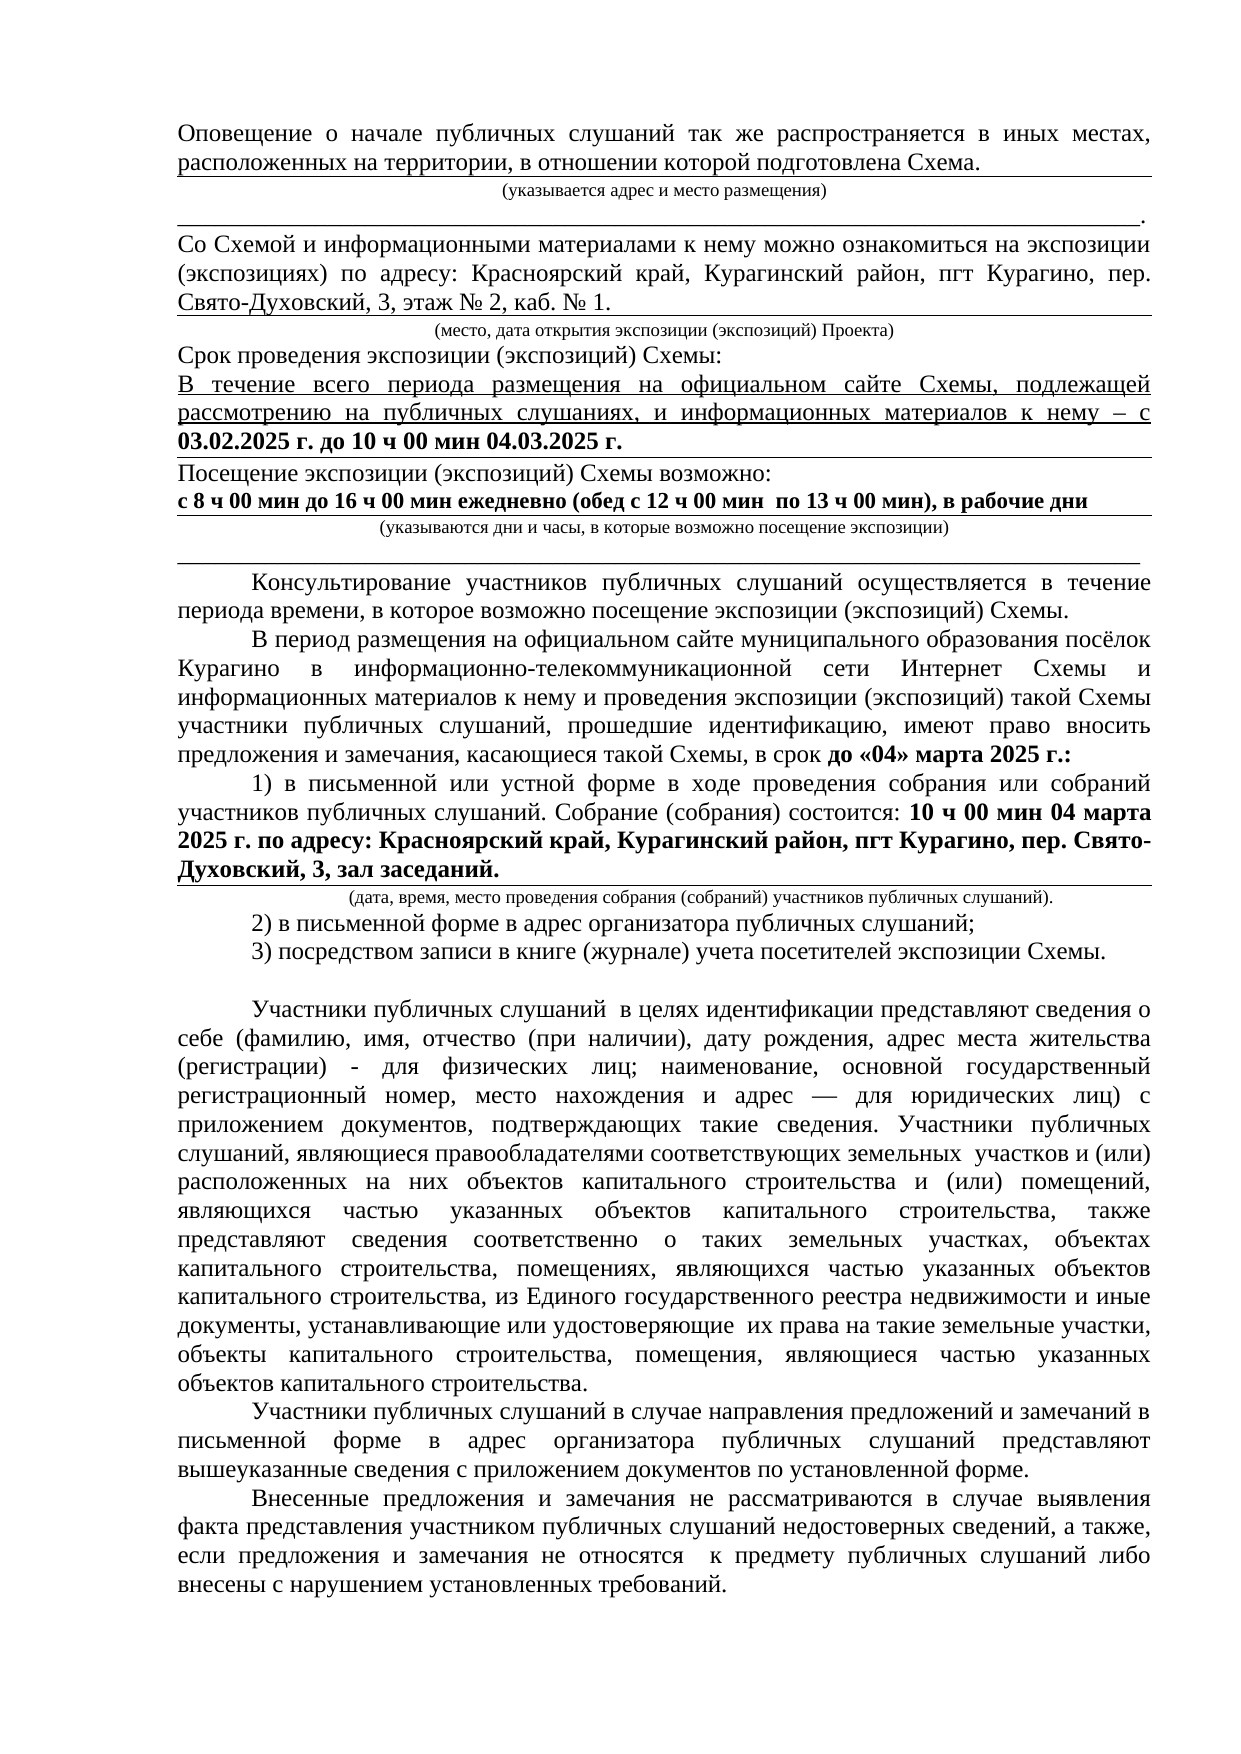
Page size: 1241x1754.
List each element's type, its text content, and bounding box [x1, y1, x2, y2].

text с 8 ч 00 мин до 16 ч 00 мин ежедневно (обед с 12 ч 00 мин по 13 ч 00 мин), в рабочие дни [177, 487, 1152, 515]
text _____________________________________________________________________________ [177, 538, 1152, 567]
text Участники публичных слушаний в целях идентификации представляют сведения о себе (фамилию, имя, отчество (при наличии), дату рождения, адрес места жительства (регистрации) - для физических лиц; наименование, основной государственный регистрационный номер, место нахождения и адрес — для юридических лиц) с приложением документов, подтверждающих такие сведения. Участники публичных слушаний, являющиеся правообладателями соответствующих земельных участков и (или) расположенных на них объектов капитального строительства и (или) помещений, являющихся частью указанных объектов капитального строительства, также представляют сведения соответственно о таких земельных участках, объектах капитального строительства, помещениях, являющихся частью указанных объектов капитального строительства, из Единого государственного реестра недвижимости и иные документы, устанавливающие или удостоверяющие их права на такие земельные участки, объекты капитального строительства, помещения, являющиеся частью указанных объектов капитального строительства. [177, 994, 1152, 1396]
text (указывается адрес и место размещения) [177, 177, 1152, 200]
text _____________________________________________________________________________.Со Схемой и информационными материалами к нему можно ознакомиться на экспозиции (экспозициях) по адресу: Красноярский край, Курагинский район, пгт Курагино, пер. Свято-Духовский, 3, этаж № 2, каб. № 1. [177, 200, 1152, 315]
text (место, дата открытия экспозиции (экспозиций) Проекта) [177, 316, 1152, 340]
text Посещение экспозиции (экспозиций) Схемы возможно: [177, 458, 1152, 487]
text Внесенные предложения и замечания не рассматриваются в случае выявления факта представления участником публичных слушаний недостоверных сведений, а также, если предложения и замечания не относятся к предмету публичных слушаний либо внесены с нарушением установленных требований. [177, 1483, 1152, 1598]
text В течение всего периода размещения на официальном сайте Схемы, подлежащей рассмотрению на публичных слушаниях, и информационных материалов к нему – с 03.02.2025 г. до 10 ч 00 мин 04.03.2025 г. [177, 369, 1152, 457]
text Участники публичных слушаний в случае направления предложений и замечаний в письменной форме в адрес организатора публичных слушаний представляют вышеуказанные сведения с приложением документов по установленной форме. [177, 1396, 1152, 1483]
text Консультирование участников публичных слушаний осуществляется в течение периода времени, в которое возможно посещение экспозиции (экспозиций) Схемы. [177, 567, 1152, 624]
text (дата, время, место проведения собрания (собраний) участников публичных слушаний). [177, 886, 1152, 908]
text 2) в письменной форме в адрес организатора публичных слушаний; [177, 908, 1152, 936]
text 1) в письменной или устной форме в ходе проведения собрания или собраний участников публичных слушаний. Собрание (собрания) состоится: 10 ч 00 мин 04 марта 2025 г. по адресу: Красноярский край, Курагинский район, пгт Курагино, пер. Свято-Духовский, 3, зал заседаний. [177, 768, 1152, 885]
text В период размещения на официальном сайте муниципального образования посёлок Курагино в информационно-телекоммуникационной сети Интернет Схемы и информационных материалов к нему и проведения экспозиции (экспозиций) такой Схемы участники публичных слушаний, прошедшие идентификацию, имеют право вносить предложения и замечания, касающиеся такой Схемы, в срок до «04» марта 2025 г.: [177, 624, 1152, 768]
text Срок проведения экспозиции (экспозиций) Схемы: [177, 340, 1152, 369]
text (указываются дни и часы, в которые возможно посещение экспозиции) [177, 516, 1152, 538]
text 3) посредством записи в книге (журнале) учета посетителей экспозиции Схемы. [177, 936, 1152, 965]
text Оповещение о начале публичных слушаний так же распространяется в иных местах, расположенных на территории, в отношении которой подготовлена Схема. [177, 118, 1152, 176]
